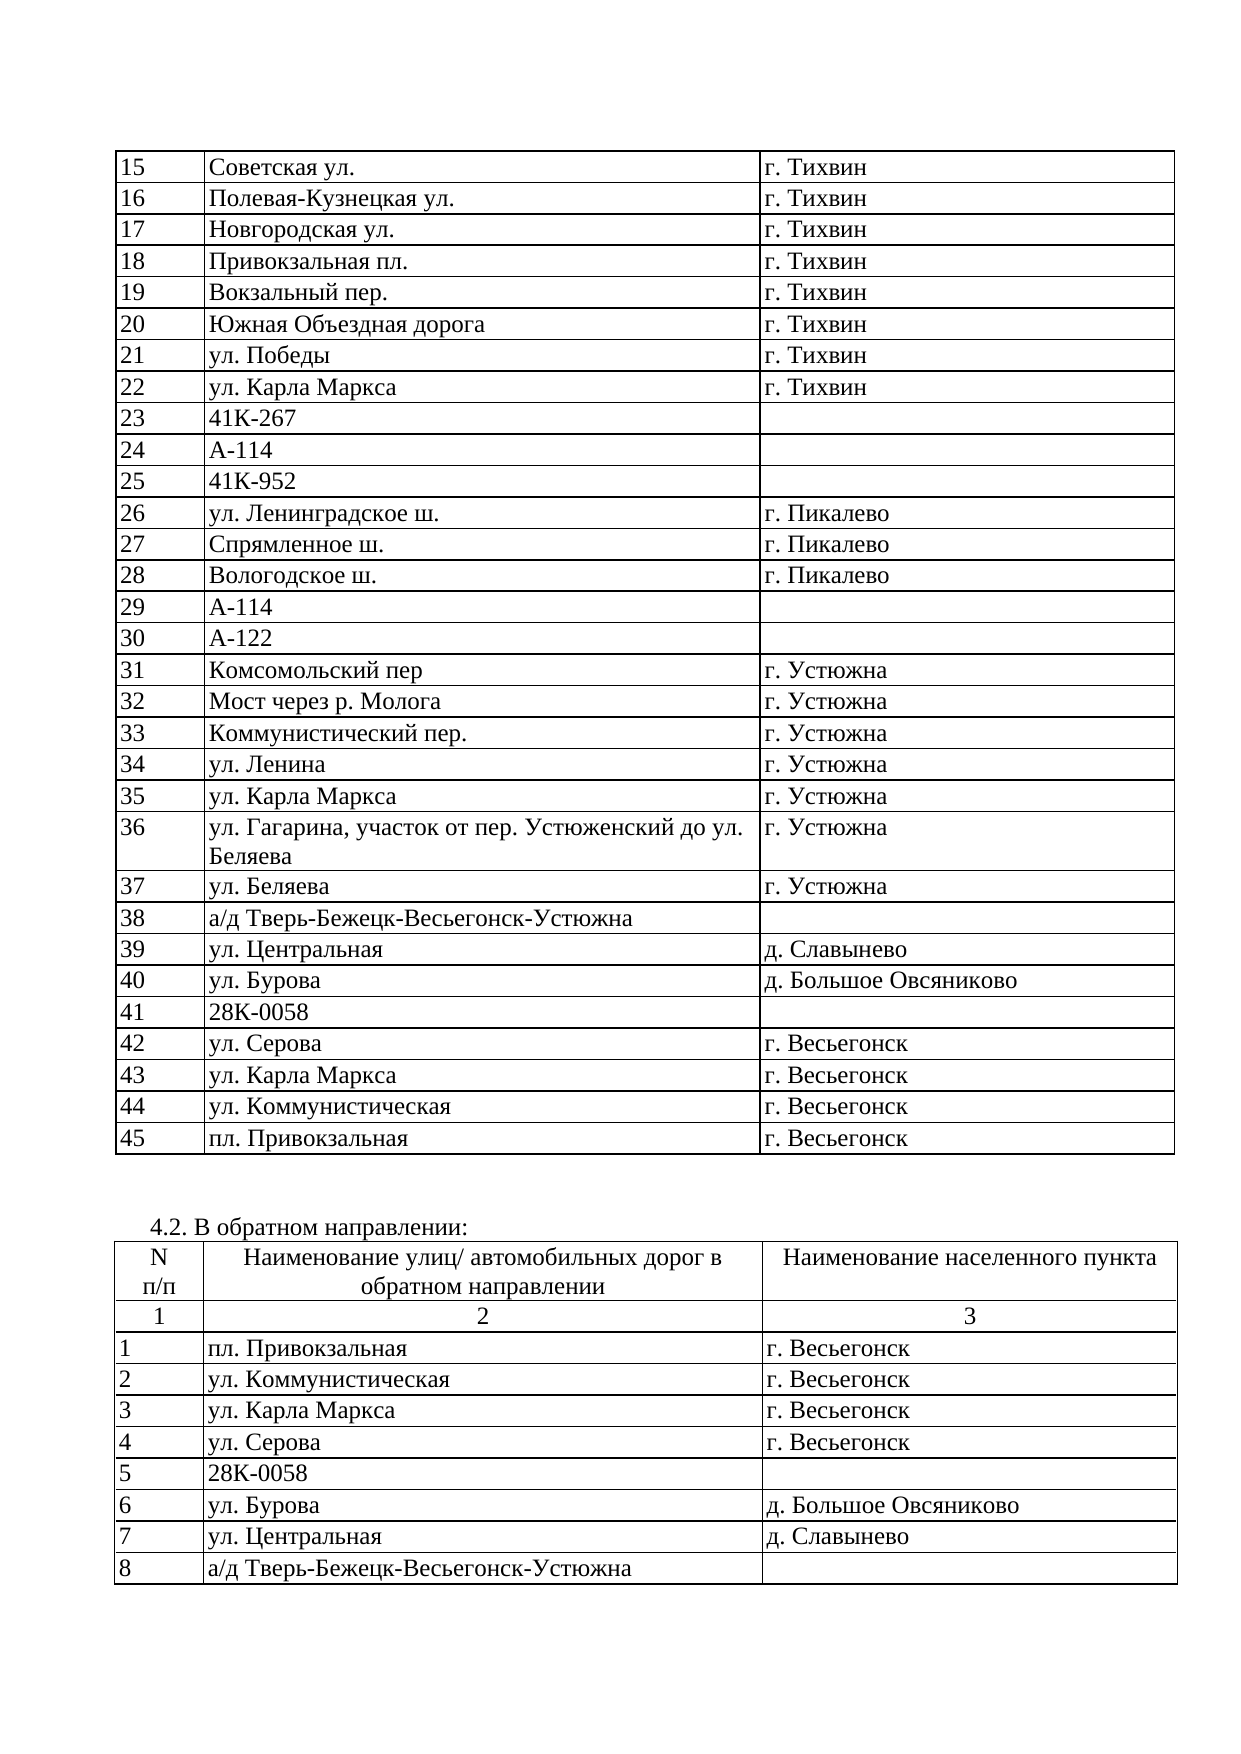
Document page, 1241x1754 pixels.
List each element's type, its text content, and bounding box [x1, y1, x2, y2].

table_cell г. Тихвин [761, 152, 1174, 181]
table_cell А-114 [205, 592, 759, 622]
table_cell г. Устюжна [761, 655, 1174, 685]
table_cell г. Весьегонск [763, 1331, 1177, 1363]
table_cell г. Устюжна [761, 686, 1174, 716]
table_cell [761, 466, 1174, 496]
table_cell г. Устюжна [761, 812, 1174, 870]
table_cell д. Славынево [763, 1520, 1177, 1551]
table_cell ул. Коммунистическая [205, 1092, 759, 1121]
table_cell 2 [204, 1301, 762, 1331]
table_cell ул. Центральная [205, 934, 759, 964]
table_cell 37 [117, 871, 204, 901]
table_cell А-122 [205, 623, 759, 653]
table_cell г. Весьегонск [763, 1394, 1177, 1426]
table_cell 36 [117, 812, 204, 870]
table_cell 16 [117, 183, 204, 213]
table_cell 29 [117, 592, 204, 622]
table_cell г. Пикалево [761, 561, 1174, 590]
table_cell 20 [117, 309, 204, 339]
table_cell г. Тихвин [761, 277, 1174, 307]
table_cell г. Устюжна [761, 749, 1174, 779]
table_cell г. Тихвин [761, 183, 1174, 213]
table_cell 4 [115, 1427, 203, 1457]
table_header N п/п [115, 1242, 203, 1300]
table_cell Вологодское ш. [205, 561, 759, 590]
table_cell 34 [117, 749, 204, 779]
table_cell 27 [117, 529, 204, 559]
table_cell 1 [115, 1332, 203, 1363]
table_cell 30 [117, 623, 204, 653]
table_cell ул. Ленина [205, 749, 759, 779]
table_cell 5 [115, 1458, 203, 1488]
table_cell г. Устюжна [761, 871, 1174, 901]
table_cell ул. Гагарина, участок от пер. Устюженский до ул. Беляева [205, 812, 759, 870]
table_cell ул. Коммунистическая [204, 1364, 762, 1394]
table_cell 7 [115, 1521, 203, 1551]
table_cell 33 [117, 718, 204, 748]
table_cell 1 [115, 1301, 203, 1331]
table_cell г. Пикалево [761, 498, 1174, 527]
table_cell 3 [115, 1395, 203, 1426]
table_cell г. Пикалево [761, 529, 1174, 559]
table_cell а/д Тверь-Бежецк-Весьегонск-Устюжна [205, 903, 759, 933]
table_cell г. Весьегонск [761, 1029, 1174, 1058]
table_cell [763, 1551, 1177, 1583]
table_cell [761, 623, 1174, 653]
table_cell 6 [115, 1490, 203, 1520]
table_header Наименование улиц/ автомобильных дорог в обратном направлении [204, 1242, 762, 1300]
table_cell г. Устюжна [761, 718, 1174, 748]
table_cell 43 [117, 1060, 204, 1090]
table_cell г. Тихвин [761, 215, 1174, 244]
table_cell 24 [117, 435, 204, 464]
table_cell 18 [117, 246, 204, 276]
table_cell ул. Бурова [204, 1490, 762, 1520]
table_cell [761, 592, 1174, 622]
table_cell 26 [117, 498, 204, 527]
table_cell г. Тихвин [761, 372, 1174, 402]
table_cell 42 [117, 1029, 204, 1058]
table_cell Советская ул. [205, 152, 759, 181]
table_cell ул. Карла Маркса [205, 1060, 759, 1090]
table_cell ул. Беляева [205, 871, 759, 901]
table_cell 28 [117, 561, 204, 590]
table_header Наименование населенного пункта [763, 1242, 1177, 1300]
table_cell [763, 1457, 1177, 1488]
table_cell 44 [117, 1092, 204, 1121]
table_cell 31 [117, 655, 204, 685]
table_cell 40 [117, 966, 204, 996]
table_cell г. Весьегонск [761, 1092, 1174, 1121]
table_cell г. Тихвин [761, 340, 1174, 370]
table_cell Полевая-Кузнецкая ул. [205, 183, 759, 213]
table_cell 19 [117, 277, 204, 307]
table_cell 8 [115, 1553, 203, 1583]
table_cell 41 [117, 997, 204, 1027]
table_cell Спрямленное ш. [205, 529, 759, 559]
table_cell ул. Карла Маркса [204, 1396, 762, 1426]
table_cell г. Весьегонск [763, 1426, 1177, 1457]
table_cell ул. Бурова [205, 966, 759, 996]
table_cell Новгородская ул. [205, 215, 759, 244]
table_cell 45 [117, 1123, 204, 1153]
table_cell д. Большое Овсяниково [761, 966, 1174, 996]
table_cell ул. Серова [204, 1427, 762, 1457]
table_cell д. Большое Овсяниково [763, 1489, 1177, 1520]
table_cell 41К-267 [205, 403, 759, 433]
table_cell 15 [117, 152, 204, 181]
table_cell Вокзальный пер. [205, 277, 759, 307]
table_cell ул. Серова [205, 1029, 759, 1058]
table_cell 41К-952 [205, 466, 759, 496]
table_cell 25 [117, 466, 204, 496]
table_cell пл. Привокзальная [204, 1333, 762, 1363]
table_cell [761, 903, 1174, 933]
table_cell д. Славынево [761, 934, 1174, 964]
table_cell 23 [117, 403, 204, 433]
table_cell 28К-0058 [204, 1459, 762, 1488]
table_cell пл. Привокзальная [205, 1123, 759, 1153]
table_cell г. Тихвин [761, 309, 1174, 339]
table_cell 35 [117, 781, 204, 811]
table_cell 38 [117, 903, 204, 933]
table_cell Коммунистический пер. [205, 718, 759, 748]
table_cell 17 [117, 215, 204, 244]
table_cell ул. Центральная [204, 1522, 762, 1551]
table_cell Мост через р. Молога [205, 686, 759, 716]
text 4.2. В обратном направлении: [150, 1212, 1090, 1241]
table_cell ул. Карла Маркса [205, 372, 759, 402]
table_cell 21 [117, 340, 204, 370]
table_cell г. Весьегонск [761, 1123, 1174, 1153]
table_cell г. Устюжна [761, 781, 1174, 811]
table_cell 3 [763, 1300, 1177, 1331]
table_cell 32 [117, 686, 204, 716]
table_cell г. Весьегонск [763, 1363, 1177, 1394]
table_cell ул. Карла Маркса [205, 781, 759, 811]
table_cell ул. Победы [205, 340, 759, 370]
table_cell Привокзальная пл. [205, 246, 759, 276]
table_cell Комсомольский пер [205, 655, 759, 685]
table_cell 22 [117, 372, 204, 402]
table_cell а/д Тверь-Бежецк-Весьегонск-Устюжна [204, 1553, 762, 1583]
table_cell 2 [115, 1364, 203, 1394]
table_cell ул. Ленинградское ш. [205, 498, 759, 527]
table_cell [761, 435, 1174, 464]
table_cell 28К-0058 [205, 997, 759, 1027]
table_cell г. Тихвин [761, 246, 1174, 276]
table_cell 39 [117, 934, 204, 964]
table_cell [761, 403, 1174, 433]
table_cell Южная Объездная дорога [205, 309, 759, 339]
table_cell г. Весьегонск [761, 1060, 1174, 1090]
table_cell А-114 [205, 435, 759, 464]
table_cell [761, 997, 1174, 1027]
